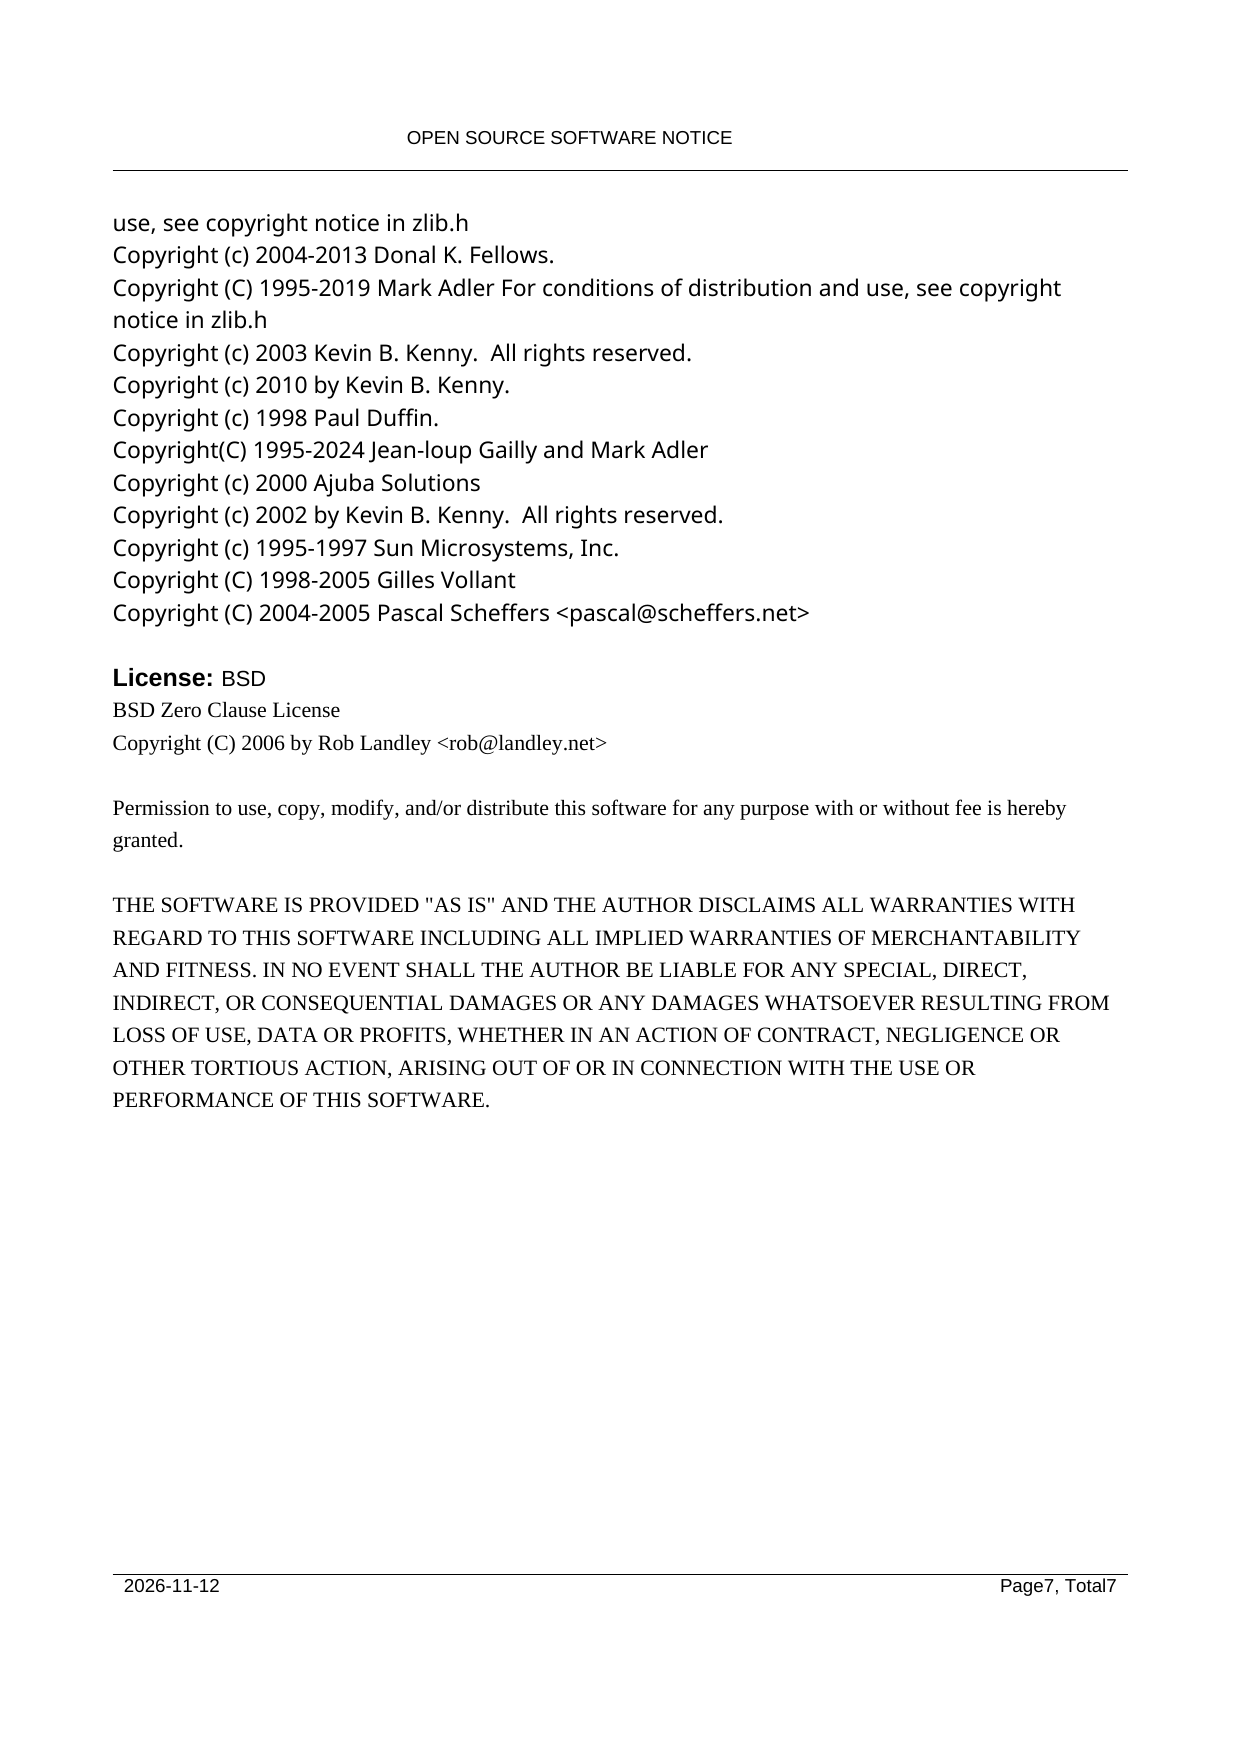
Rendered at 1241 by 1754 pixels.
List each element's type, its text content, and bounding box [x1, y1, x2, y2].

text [112, 206, 1128, 661]
text BSD Zero Clause License Copyright (C) 2006 by Rob Landley <rob@landley.net> Permission to use, copy, modify, and/or distribute this software for any purpose with or without fee is hereby granted. THE SOFTWARE IS PROVIDED "AS IS" AND THE AUTHOR DISCLAIMS ALL WARRANTIES WITH REGARD TO THIS SOFTWARE INCLUDING ALL IMPLIED WARRANTIES OF MERCHANTABILITY AND FITNESS. IN NO EVENT SHALL THE AUTHOR BE LIABLE FOR ANY SPECIAL, DIRECT, INDIRECT, OR CONSEQUENTIAL DAMAGES OR ANY DAMAGES WHATSOEVER RESULTING FROM LOSS OF USE, DATA OR PROFITS, WHETHER IN AN ACTION OF CONTRACT, NEGLIGENCE OR OTHER TORTIOUS ACTION, ARISING OUT OF OR IN CONNECTION WITH THE USE OR PERFORMANCE OF THIS SOFTWARE. [112, 694, 1128, 1149]
text License: BSD [112, 661, 1128, 694]
